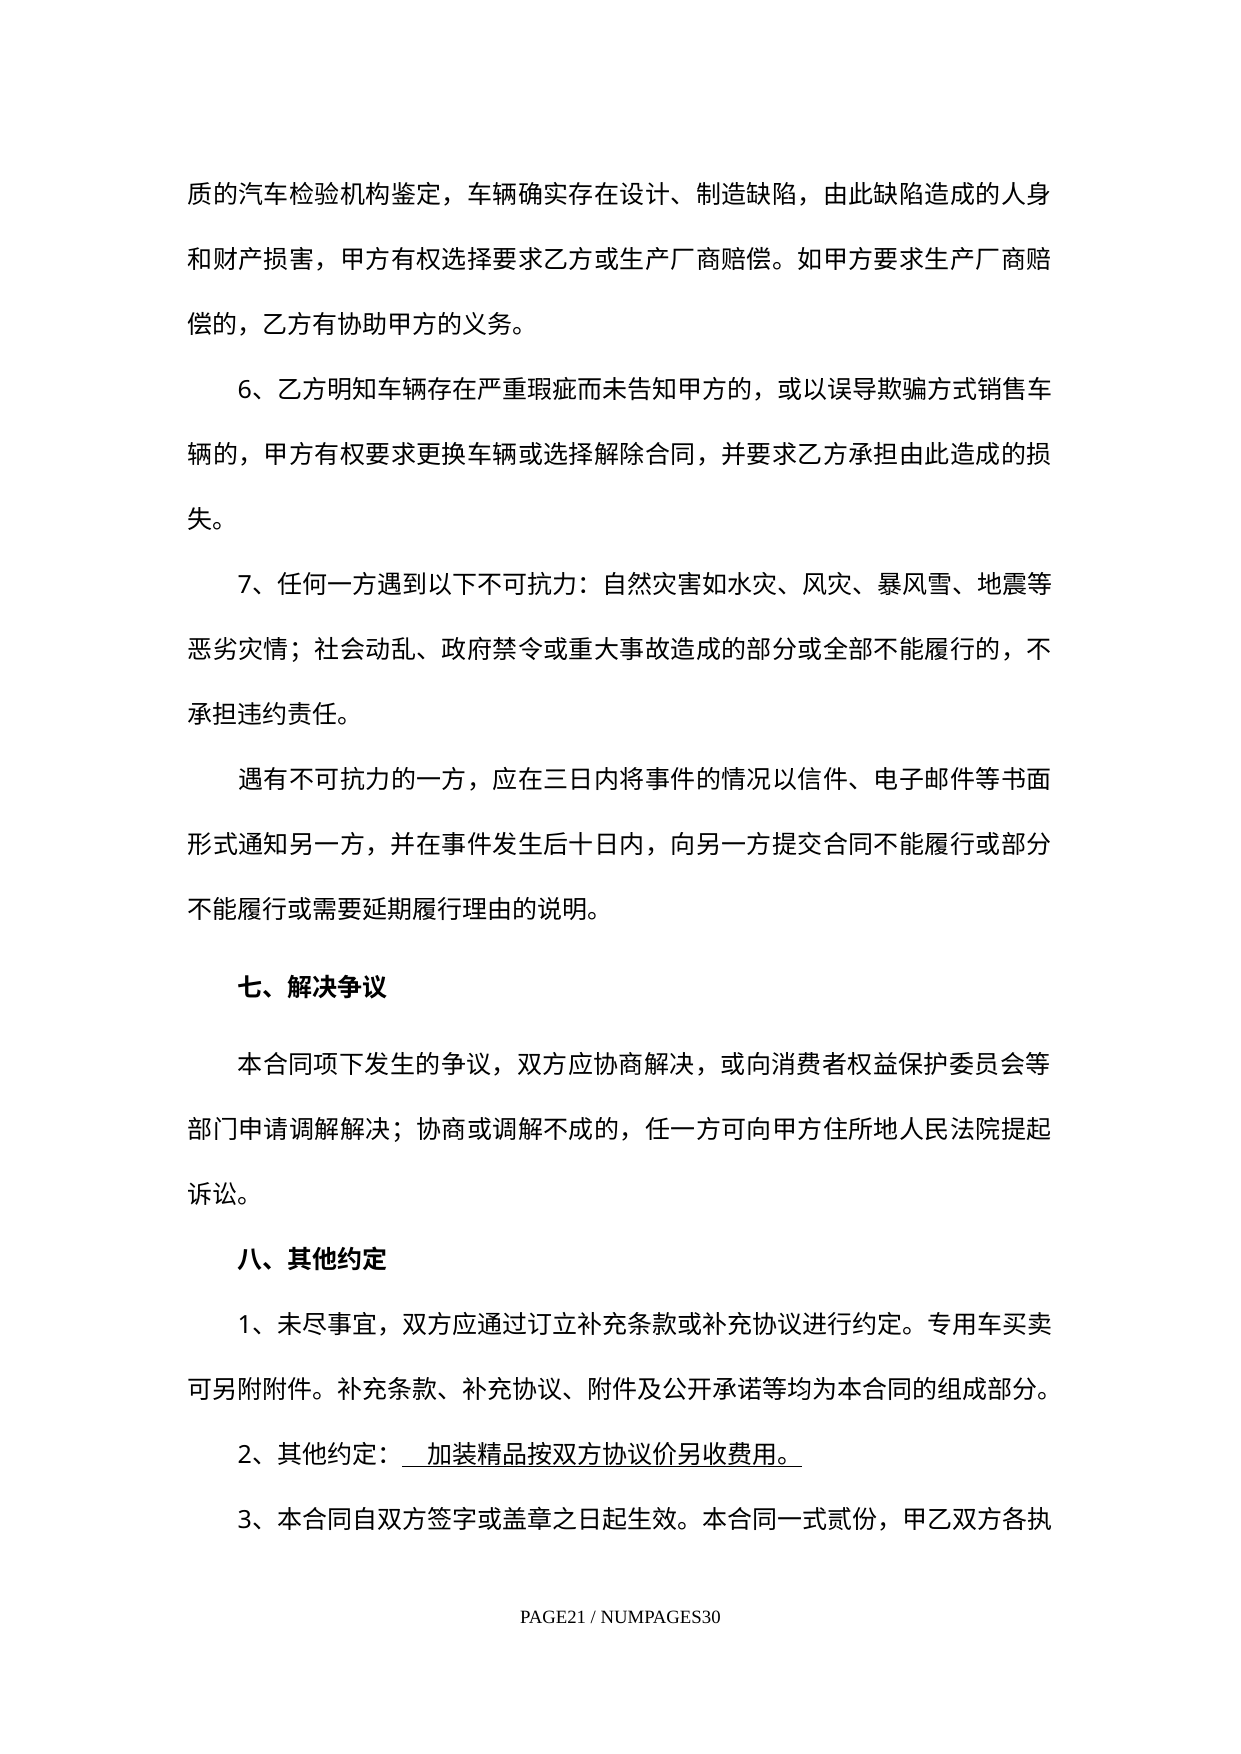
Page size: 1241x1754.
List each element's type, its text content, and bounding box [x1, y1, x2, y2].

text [187, 160, 1053, 940]
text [187, 1030, 1053, 1550]
text 七、解决争议 [187, 953, 1053, 1018]
